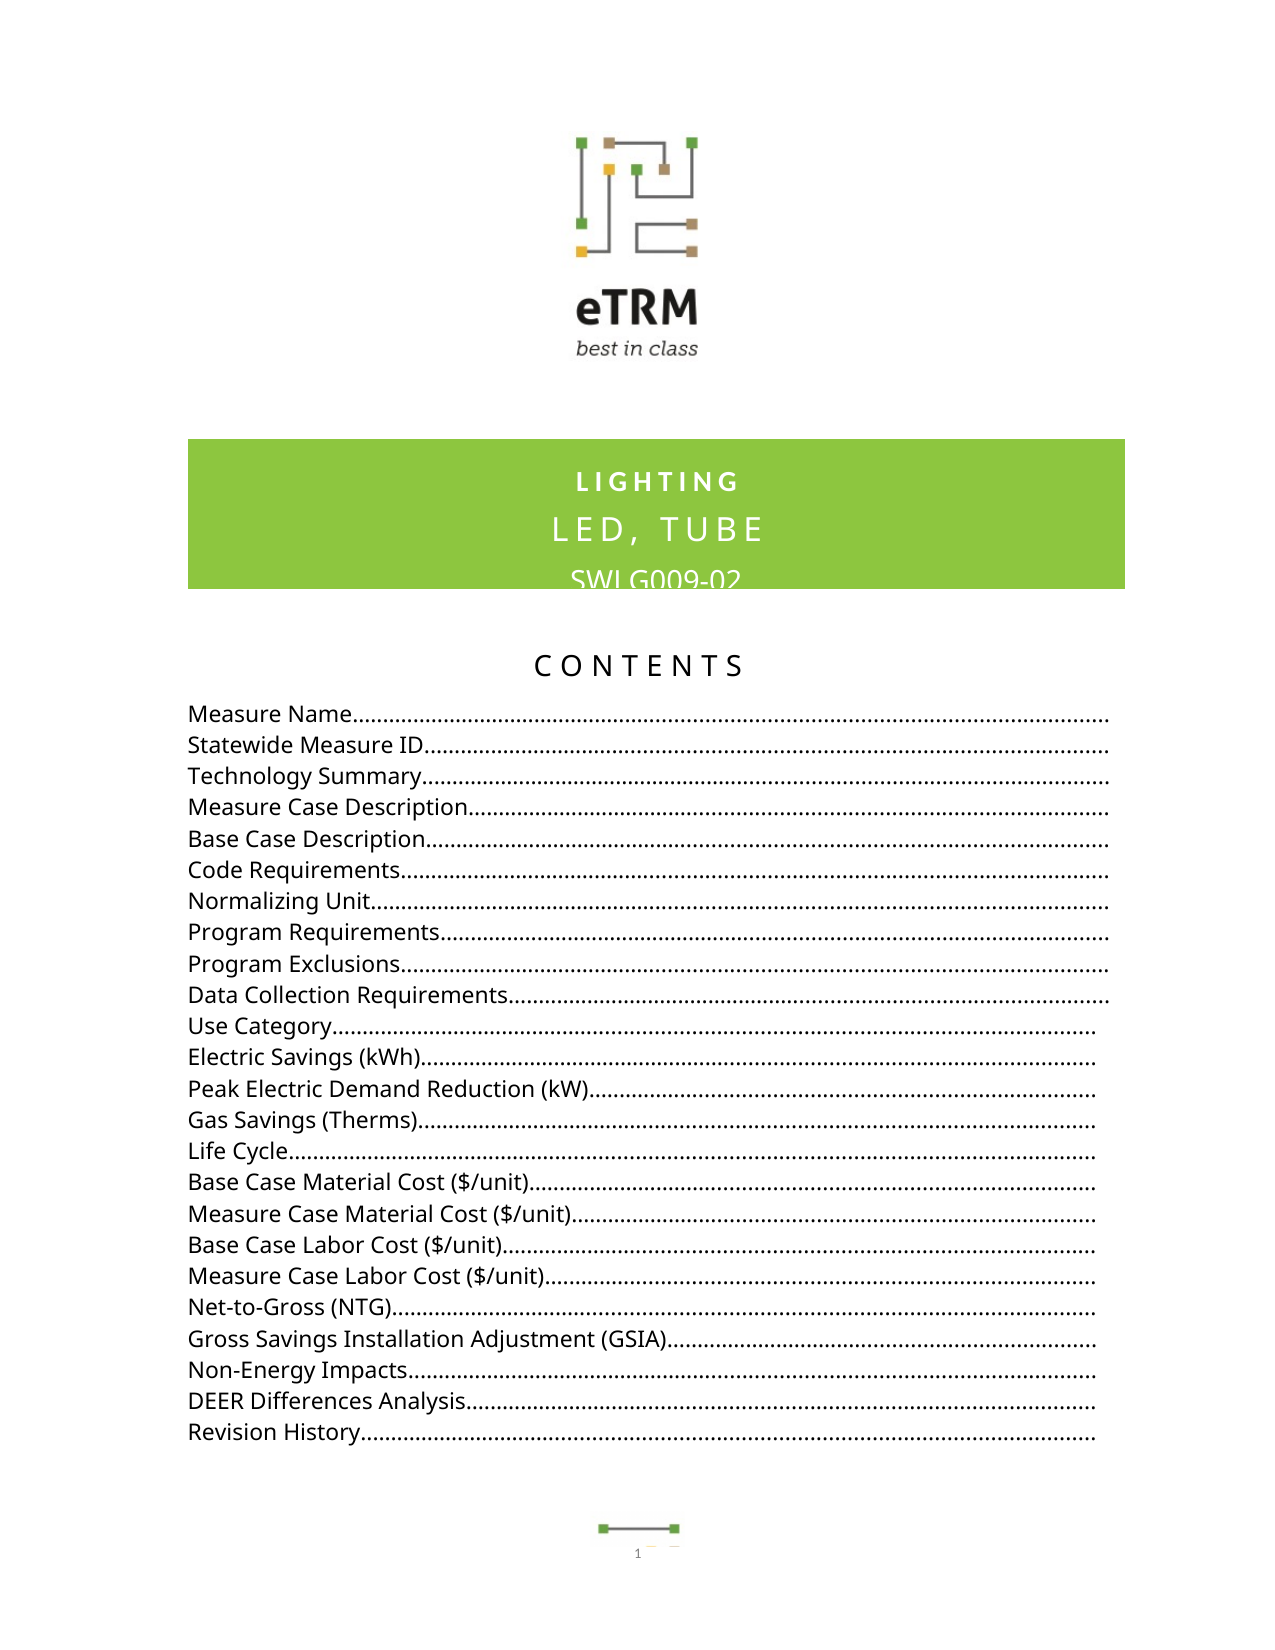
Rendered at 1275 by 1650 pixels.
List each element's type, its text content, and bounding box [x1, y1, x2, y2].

text Life Cycle 20 [187, 1135, 1087, 1166]
text Technology Summary 2 [187, 760, 1087, 791]
text Program Exclusions 9 [187, 947, 1087, 979]
text Non-Energy Impacts 23 [187, 1354, 1087, 1385]
text Peak Electric Demand Reduction (kW) 16 [187, 1072, 1087, 1104]
text Use Category 10 [187, 1010, 1087, 1041]
picture [560, 131, 715, 362]
text Measure Name 2 [187, 697, 1087, 729]
text Base Case Material Cost ($/unit) 21 [187, 1166, 1087, 1197]
text Gas Savings (Therms). 18 [187, 1104, 1087, 1135]
text Measure Case Labor Cost ($/unit) 22 [187, 1260, 1087, 1291]
text Electric Savings (kWh) 10 [187, 1041, 1087, 1072]
text Base Case Labor Cost ($/unit) 22 [187, 1229, 1087, 1260]
text Net-to-Gross (NTG) 22 [187, 1291, 1087, 1322]
text CONTENTS [150, 645, 1125, 685]
text Statewide Measure ID 2 [187, 729, 1087, 760]
text Measure Case Description 6 [187, 791, 1087, 822]
text Program Requirements 7 [187, 916, 1087, 947]
text Measure Case Material Cost ($/unit) 22 [187, 1197, 1087, 1229]
text Normalizing Unit 7 [187, 885, 1087, 916]
text Base Case Description 6 [187, 822, 1087, 854]
text Code Requirements 6 [187, 854, 1087, 885]
text Data Collection Requirements 9 [187, 979, 1087, 1010]
text DEER Differences Analysis 23 [187, 1385, 1087, 1416]
table_header Lighting LED, Tube SWLG009-02 [188, 439, 1125, 589]
text Revision History 24 [187, 1416, 1087, 1447]
picture [589, 1512, 684, 1547]
text Gross Savings Installation Adjustment (GSIA) 23 [187, 1322, 1087, 1354]
